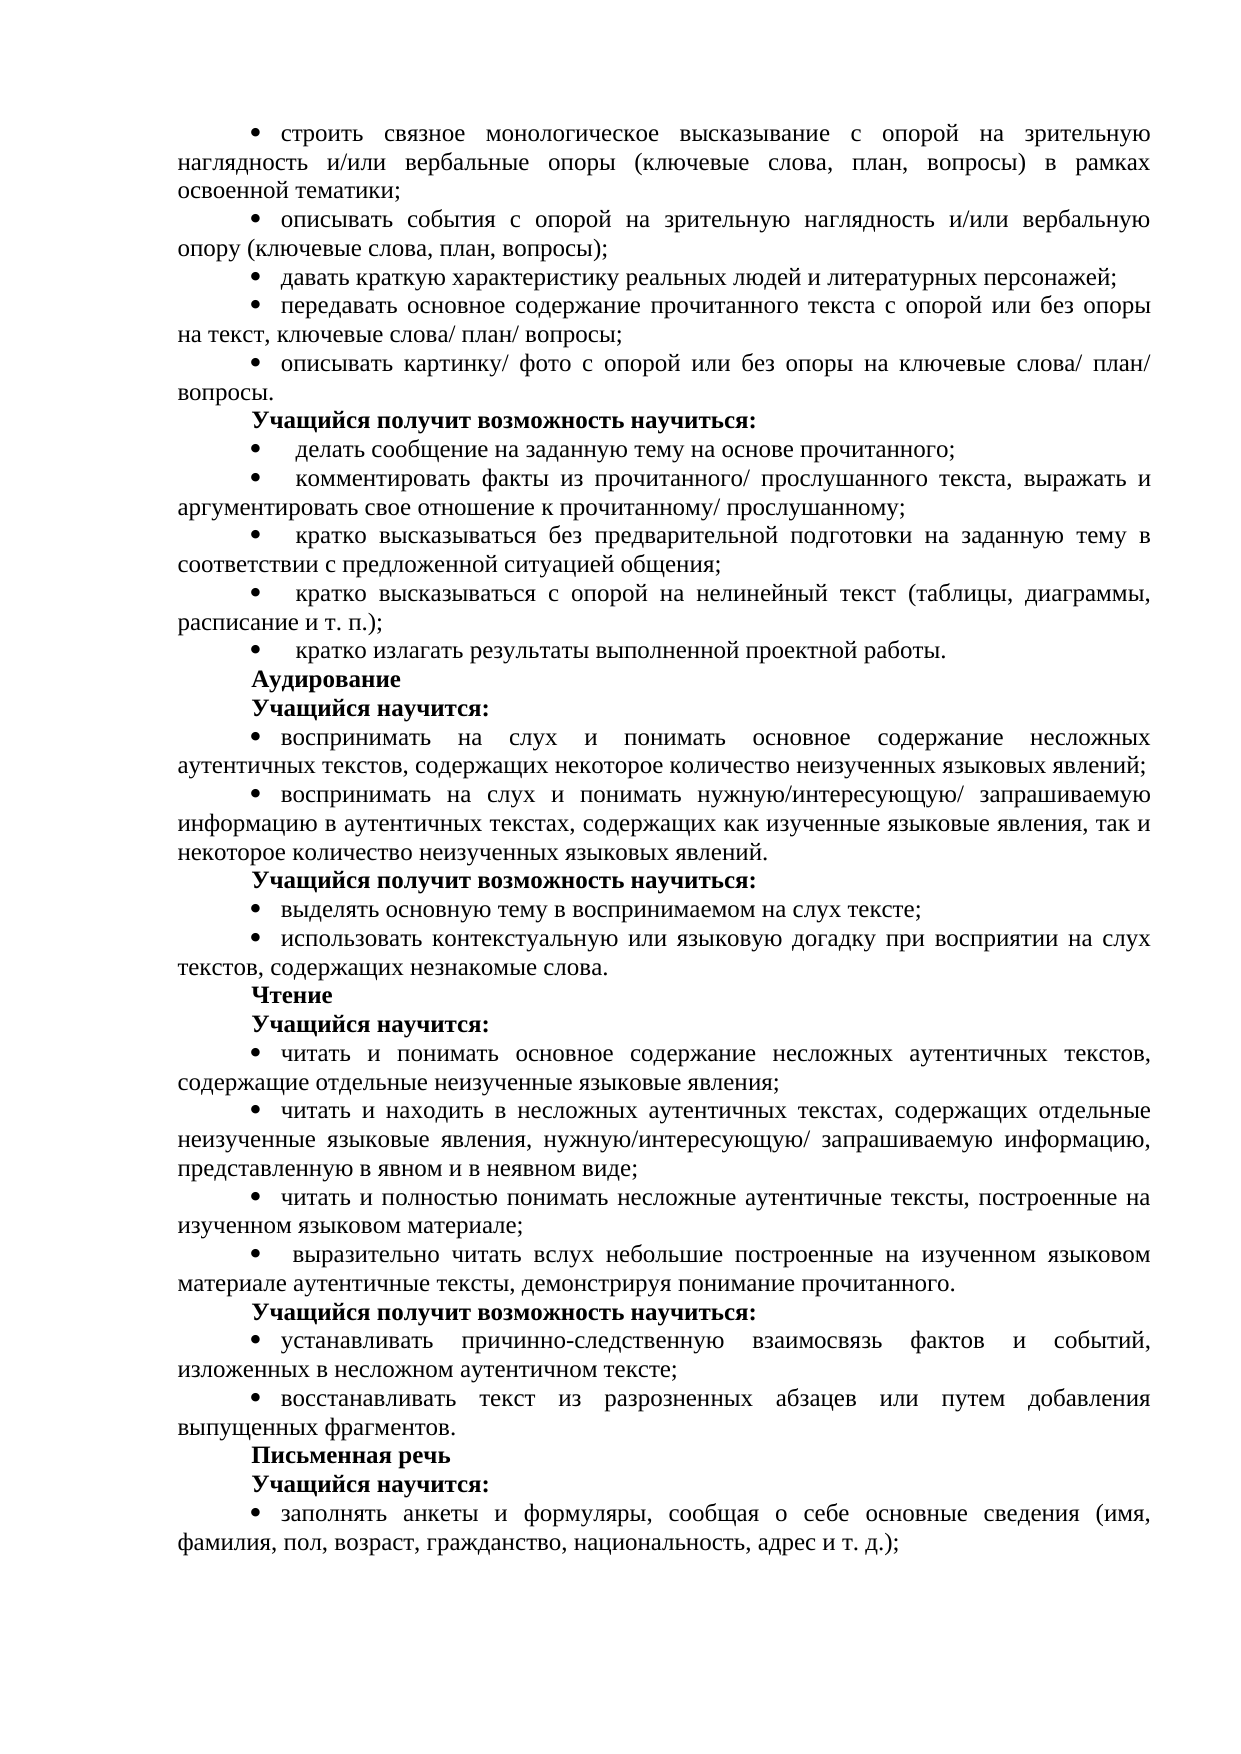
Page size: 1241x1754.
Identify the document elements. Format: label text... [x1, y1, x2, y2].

text Учащийся научится: [177, 693, 1152, 722]
list кратко высказываться с опорой на нелинейный текст (таблицы, диаграммы, расписание и т. п.); [177, 578, 1152, 636]
text Чтение [177, 981, 1152, 1009]
list кратко высказываться без предварительной подготовки на заданную тему в соответствии с предложенной ситуацией общения; [177, 521, 1152, 578]
list делать сообщение на заданную тему на основе прочитанного; [177, 434, 1152, 463]
text Письменная речь [177, 1441, 1152, 1469]
text Учащийся получит возможность научиться: [177, 1297, 1152, 1326]
text Аудирование [177, 664, 1152, 693]
list выделять основную тему в воспринимаемом на слух тексте; [177, 894, 1152, 923]
list комментировать факты из прочитанного/ прослушанного текста, выражать и аргументировать свое отношение к прочитанному/ прослушанному; [177, 463, 1152, 521]
list заполнять анкеты и формуляры, сообщая о себе основные сведения (имя, фамилия, пол, возраст, гражданство, национальность, адрес и т. д.); [177, 1498, 1152, 1556]
list описывать события с опорой на зрительную наглядность и/или вербальную опору (ключевые слова, план, вопросы); [177, 204, 1152, 262]
text Учащийся научится: [177, 1469, 1152, 1498]
list описывать картинку/ фото с опорой или без опоры на ключевые слова/ план/ вопросы. [177, 348, 1152, 406]
list давать краткую характеристику реальных людей и литературных персонажей; [177, 262, 1152, 291]
text Учащийся научится: [177, 1009, 1152, 1038]
list использовать контекстуальную или языковую догадку при восприятии на слух текстов, содержащих незнакомые слова. [177, 923, 1152, 981]
list выразительно читать вслух небольшие построенные на изученном языковом материале аутентичные тексты, демонстрируя понимание прочитанного. [177, 1239, 1152, 1297]
text Учащийся получит возможность научиться: [177, 866, 1152, 894]
list устанавливать причинно-следственную взаимосвязь фактов и событий, изложенных в несложном аутентичном тексте; [177, 1326, 1152, 1383]
list воспринимать на слух и понимать нужную/интересующую/ запрашиваемую информацию в аутентичных текстах, содержащих как изученные языковые явления, так и некоторое количество неизученных языковых явлений. [177, 779, 1152, 866]
list читать и находить в несложных аутентичных текстах, содержащих отдельные неизученные языковые явления, нужную/интересующую/ запрашиваемую информацию, представленную в явном и в неявном виде; [177, 1096, 1152, 1182]
list читать и понимать основное содержание несложных аутентичных текстов, содержащие отдельные неизученные языковые явления; [177, 1038, 1152, 1096]
list восстанавливать текст из разрозненных абзацев или путем добавления выпущенных фрагментов. [177, 1383, 1152, 1441]
list передавать основное содержание прочитанного текста с опорой или без опоры на текст, ключевые слова/ план/ вопросы; [177, 291, 1152, 348]
list читать и полностью понимать несложные аутентичные тексты, построенные на изученном языковом материале; [177, 1182, 1152, 1239]
list строить связное монологическое высказывание с опорой на зрительную наглядность и/или вербальные опоры (ключевые слова, план, вопросы) в рамках освоенной тематики; [177, 118, 1152, 204]
list кратко излагать результаты выполненной проектной работы. [177, 636, 1152, 664]
text Учащийся получит возможность научиться: [177, 406, 1152, 434]
list воспринимать на слух и понимать основное содержание несложных аутентичных текстов, содержащих некоторое количество неизученных языковых явлений; [177, 722, 1152, 779]
